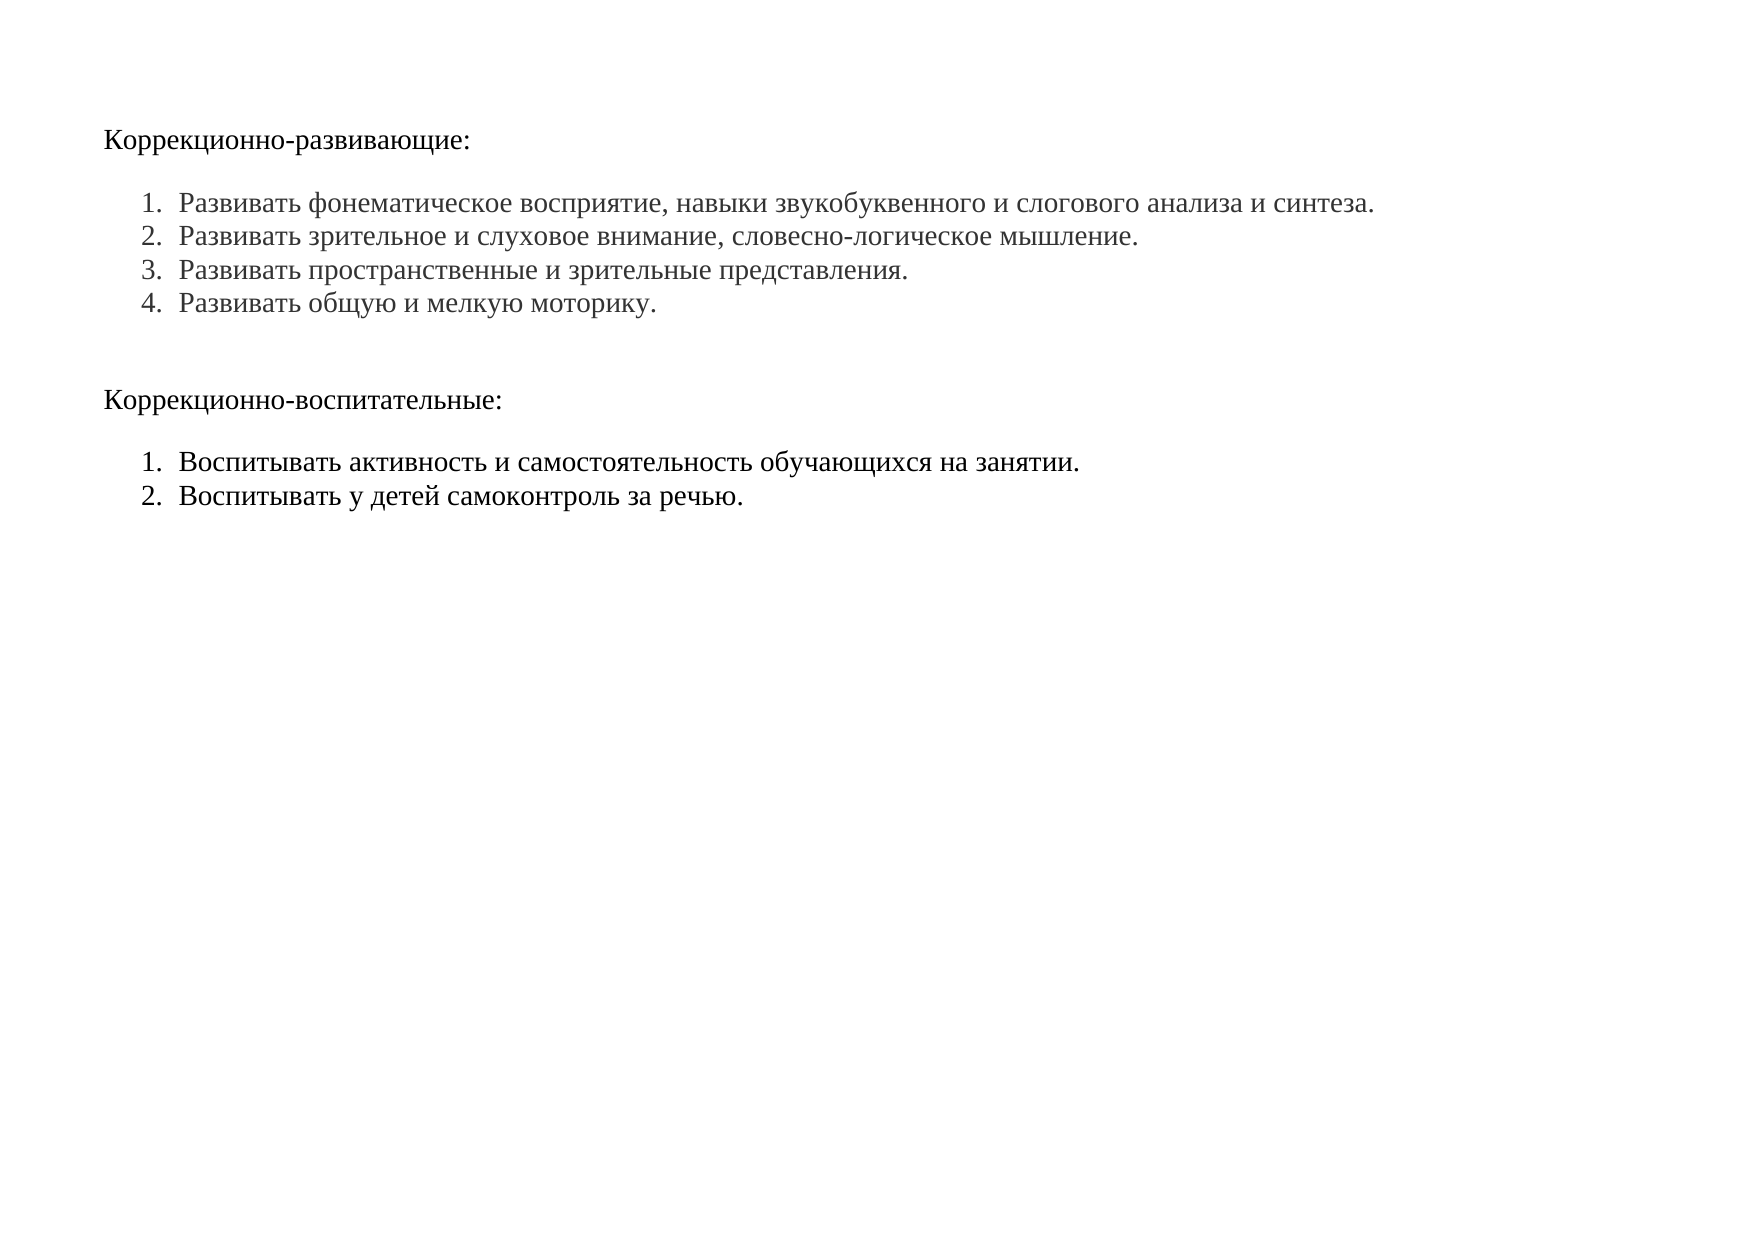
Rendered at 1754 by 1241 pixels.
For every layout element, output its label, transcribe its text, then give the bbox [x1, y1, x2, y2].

text Коррекционно-развивающие: [103, 122, 1695, 156]
list Развивать пространственные и зрительные представления. [141, 252, 1695, 286]
list Воспитывать у детей самоконтроль за речью. [141, 478, 1695, 512]
list Развивать общую и мелкую моторику. [141, 286, 1695, 319]
list Развивать зрительное и слуховое внимание, словесно-логическое мышление. [141, 218, 1695, 252]
list Развивать фонематическое восприятие, навыки звукобуквенного и слогового анализа и синтеза. [141, 185, 1695, 218]
list Воспитывать активность и самостоятельность обучающихся на занятии. [141, 444, 1695, 478]
text Коррекционно-воспитательные: [103, 382, 1695, 415]
